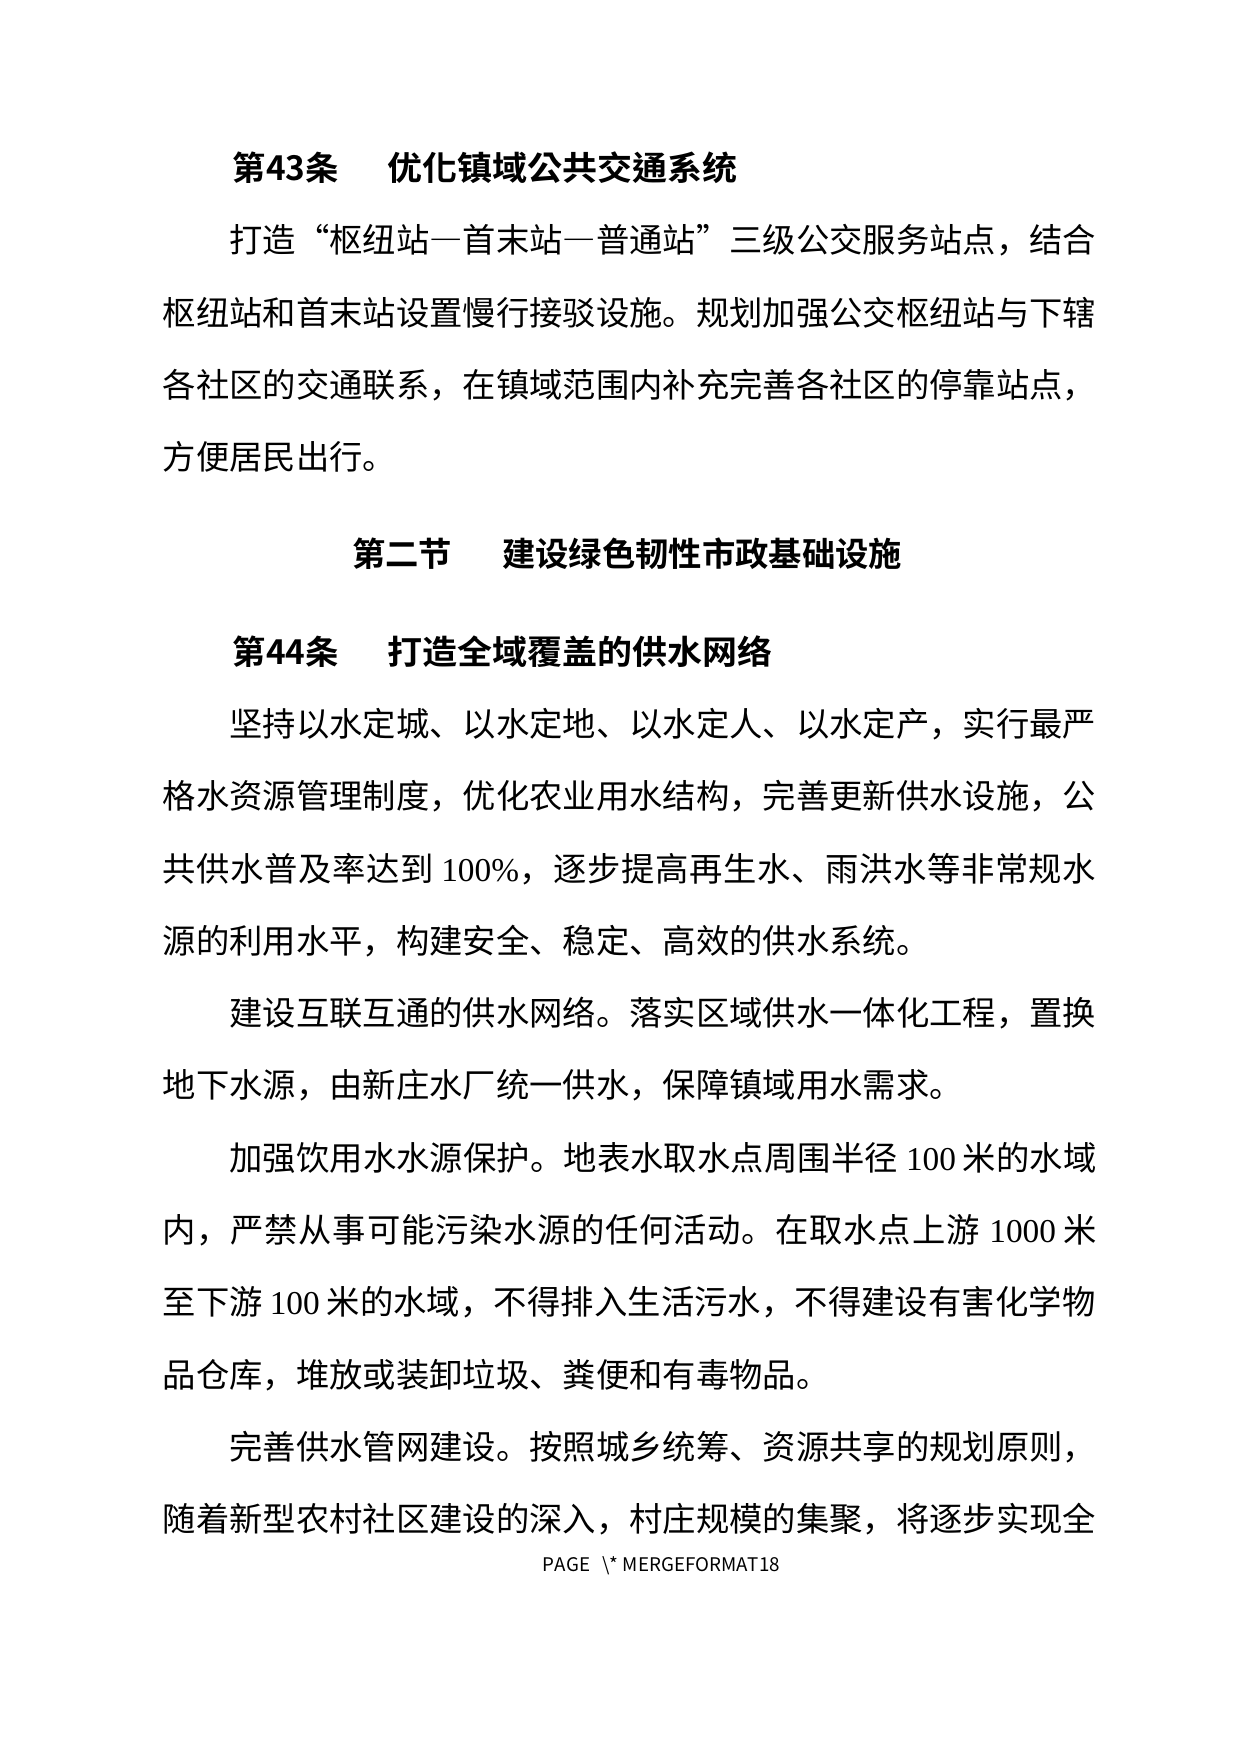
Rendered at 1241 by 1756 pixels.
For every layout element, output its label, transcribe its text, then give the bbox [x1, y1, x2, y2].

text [162, 1421, 1096, 1541]
text 优化镇域公共交通系统 [162, 142, 1085, 190]
text 打造“枢纽站—首末站—普通站”三级公交服务站点，结合枢纽站和首末站设置慢行接驳设施。规划加强公交枢纽站与下辖各社区的交通联系，在镇域范围内补充完善各社区的停靠站点，方便居民出行。 [162, 214, 1096, 479]
subtitle 建设绿色韧性市政基础设施 [162, 528, 1091, 576]
text 加强饮用水水源保护。地表水取水点周围半径100米的水域内，严禁从事可能污染水源的任何活动。在取水点上游1000米至下游100米的水域，不得排入生活污水，不得建设有害化学物品仓库，堆放或装卸垃圾、粪便和有毒物品。 [162, 1131, 1096, 1397]
text 打造全域覆盖的供水网络 [162, 625, 1085, 674]
text 坚持以水定城、以水定地、以水定人、以水定产，实行最严格水资源管理制度，优化农业用水结构，完善更新供水设施，公共供水普及率达到100%，逐步提高再生水、雨洪水等非常规水源的利用水平，构建安全、稳定、高效的供水系统。 [162, 698, 1096, 963]
text 建设互联互通的供水网络。落实区域供水一体化工程，置换地下水源，由新庄水厂统一供水，保障镇域用水需求。 [162, 987, 1096, 1107]
